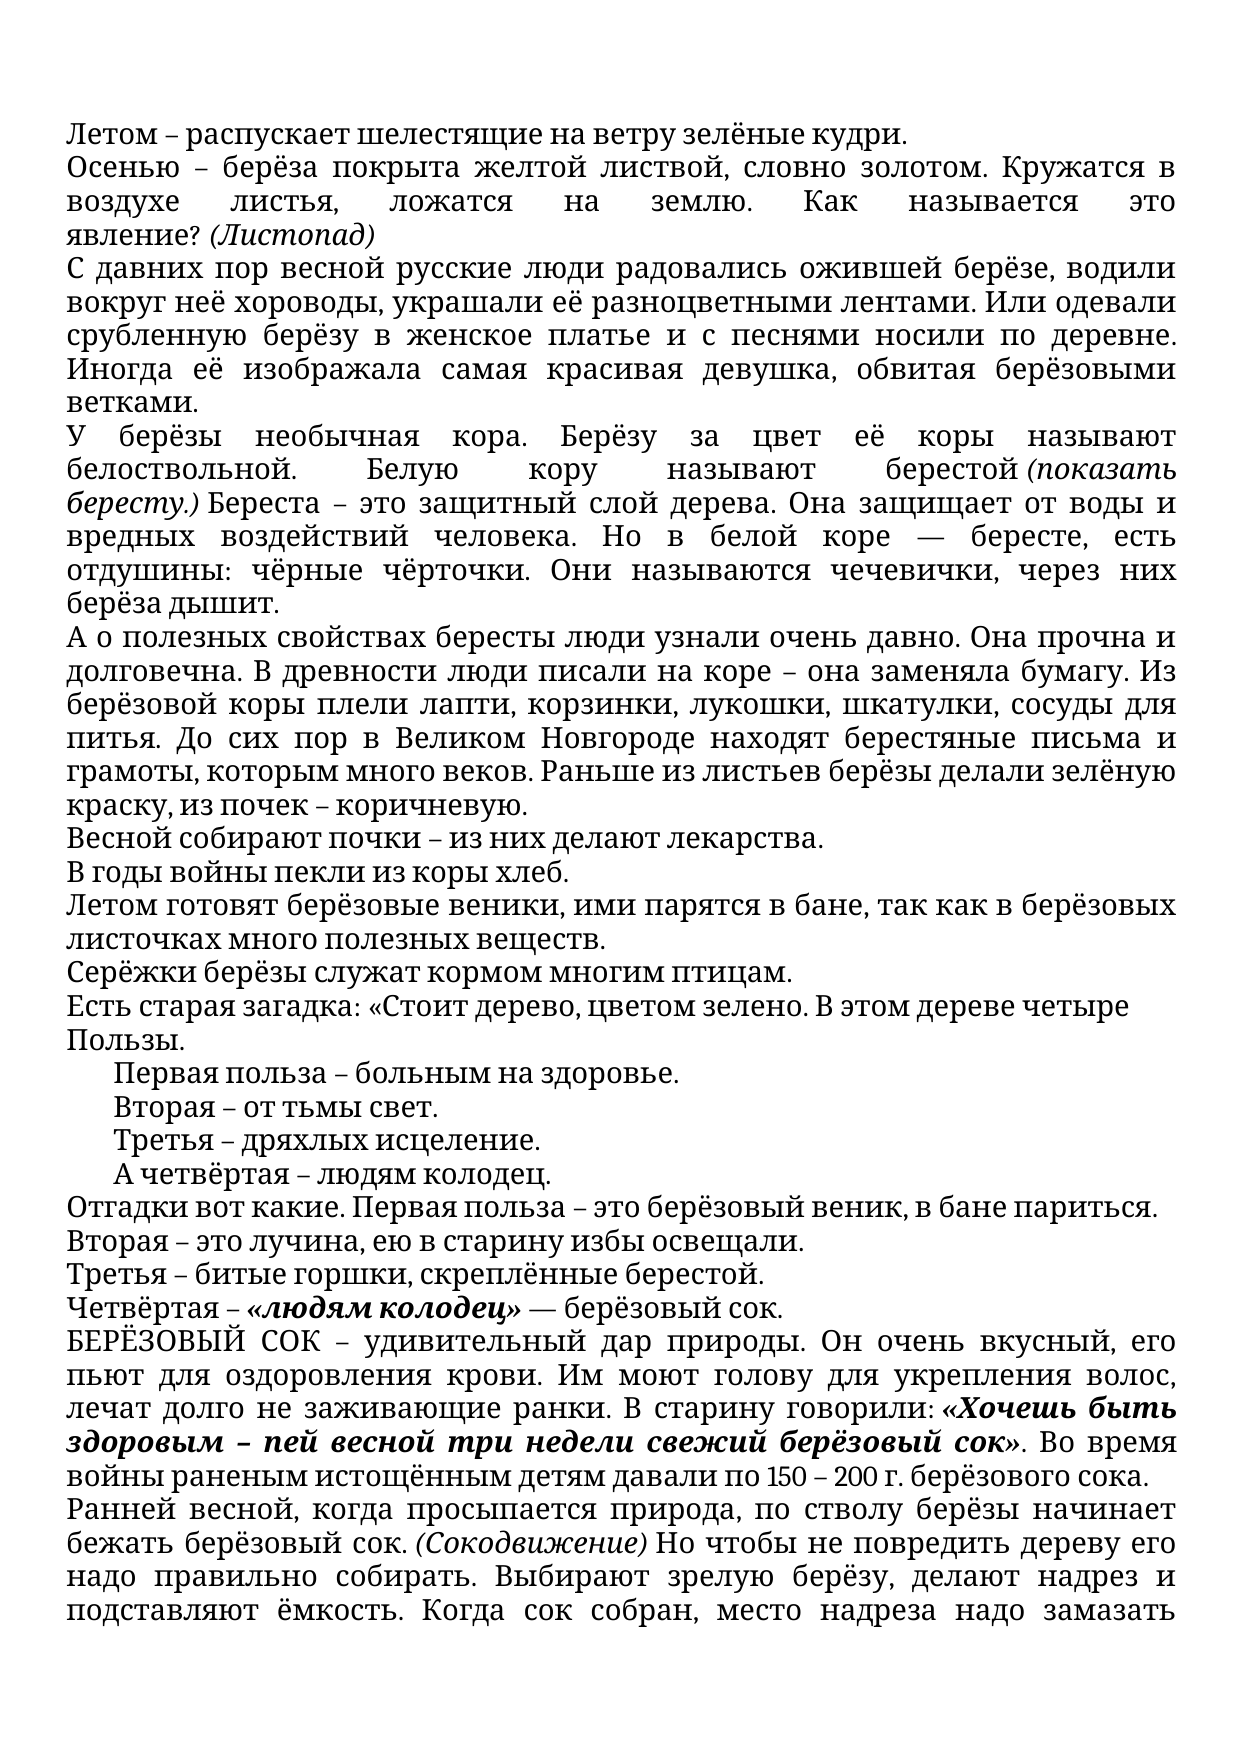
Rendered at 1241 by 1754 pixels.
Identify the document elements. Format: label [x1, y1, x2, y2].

table_cell [66, 118, 1177, 1627]
